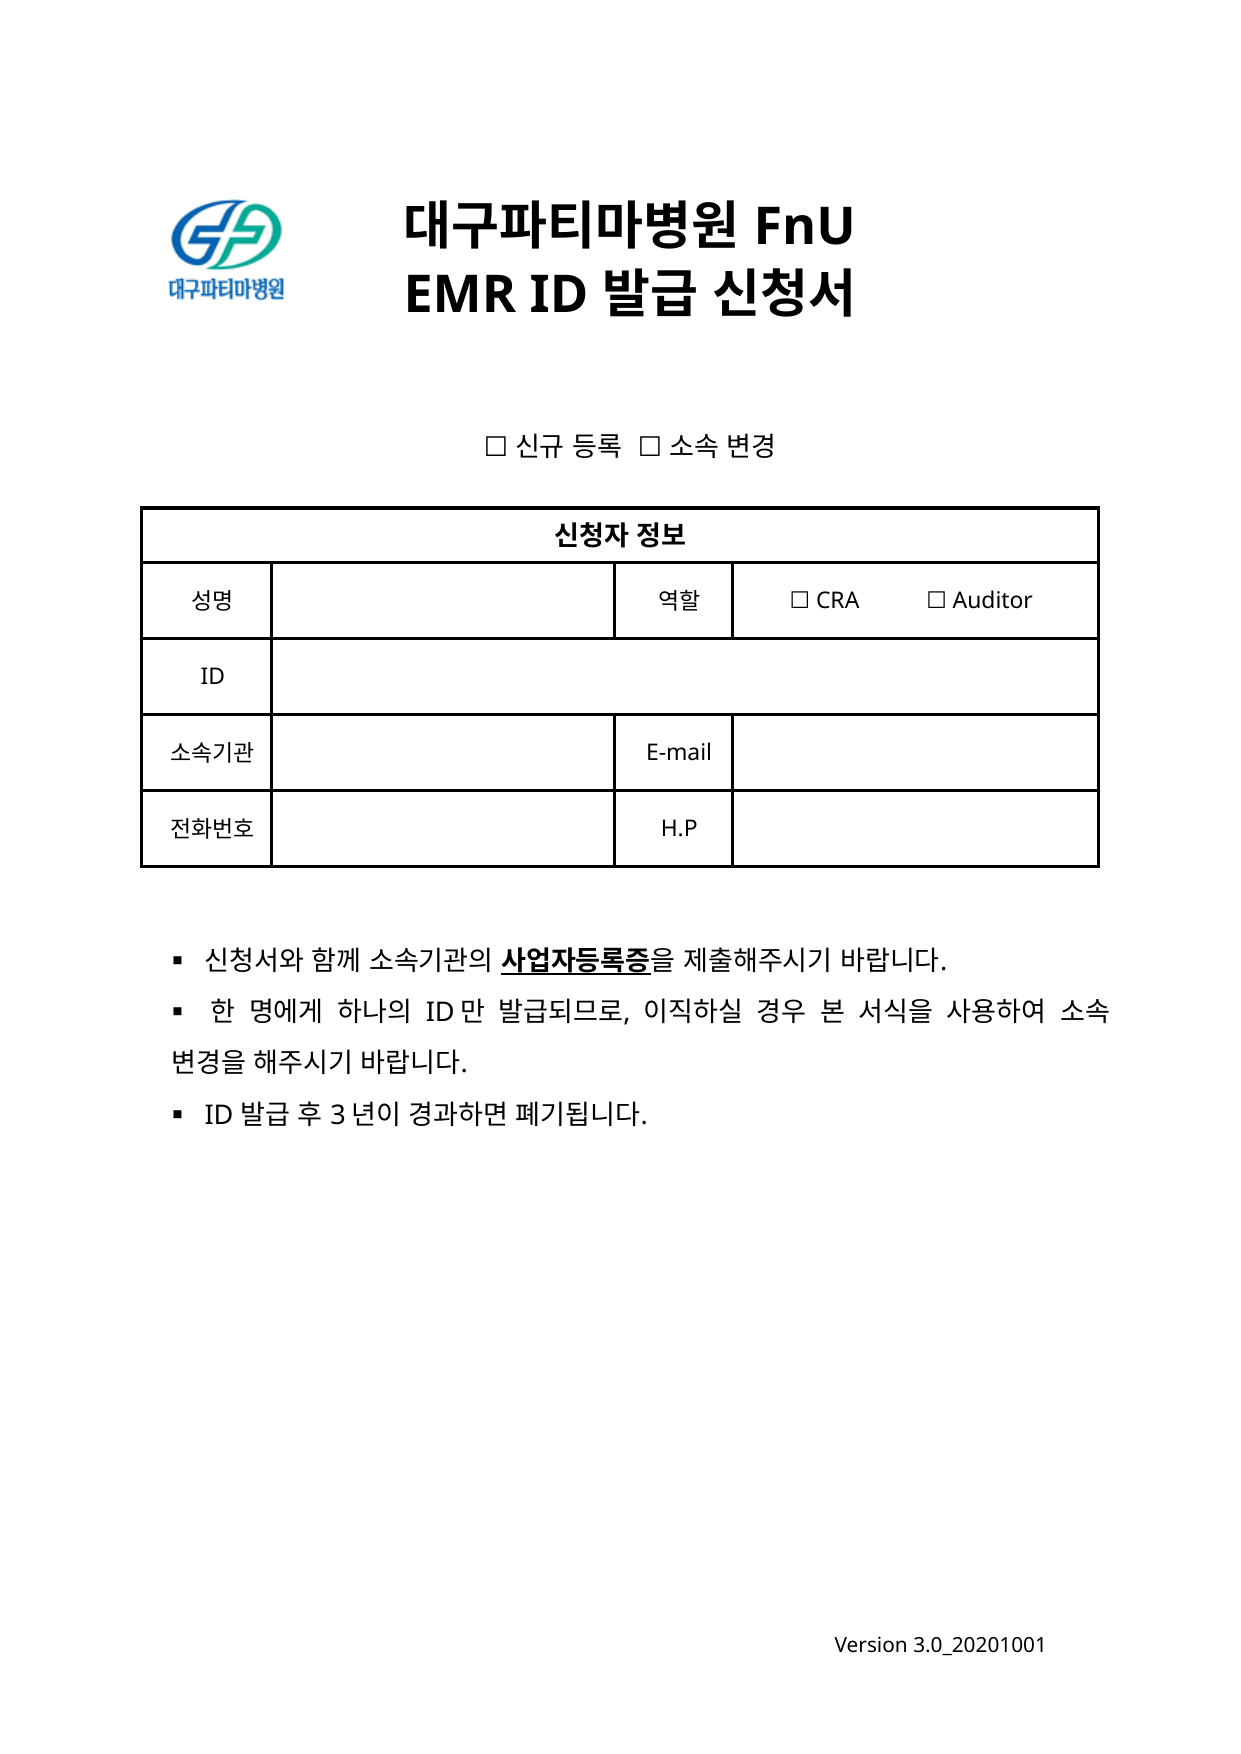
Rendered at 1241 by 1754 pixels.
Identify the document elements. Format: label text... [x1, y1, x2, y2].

list 신청서와 함께 소속기관의 사업자등록증을 제출해주시기 바랍니다. [171, 939, 1110, 978]
table_cell CRA [734, 564, 915, 637]
list ID 발급 후 3년이 경과하면 폐기됩니다. [171, 1093, 1110, 1132]
table_header 대구파티마병원 FnU EMR ID 발급 신청서 [343, 190, 1128, 326]
table_cell [273, 564, 613, 637]
table_cell Auditor [915, 564, 1097, 637]
table_cell 성명 [143, 564, 270, 637]
text 신규 등록 소속 변경 [132, 428, 1128, 464]
table_cell 전화번호 [143, 792, 270, 864]
table_cell [273, 792, 613, 864]
table_cell E-mail [616, 716, 731, 789]
table_cell [273, 640, 1097, 713]
table_header 신청자 정보 [143, 510, 1097, 561]
picture [167, 198, 288, 312]
table_cell [734, 792, 1097, 864]
table_cell ID [143, 640, 270, 713]
table_cell 역할 [616, 564, 731, 637]
list 한 명에게 하나의 ID만 발급되므로, 이직하실 경우 본 서식을 사용하여 소속 변경을 해주시기 바랍니다. [171, 990, 1110, 1081]
table_header [112, 190, 343, 326]
table_cell [273, 716, 613, 789]
table_cell 소속기관 [143, 716, 270, 789]
table_cell [734, 716, 1097, 789]
table_cell H.P [616, 792, 731, 864]
